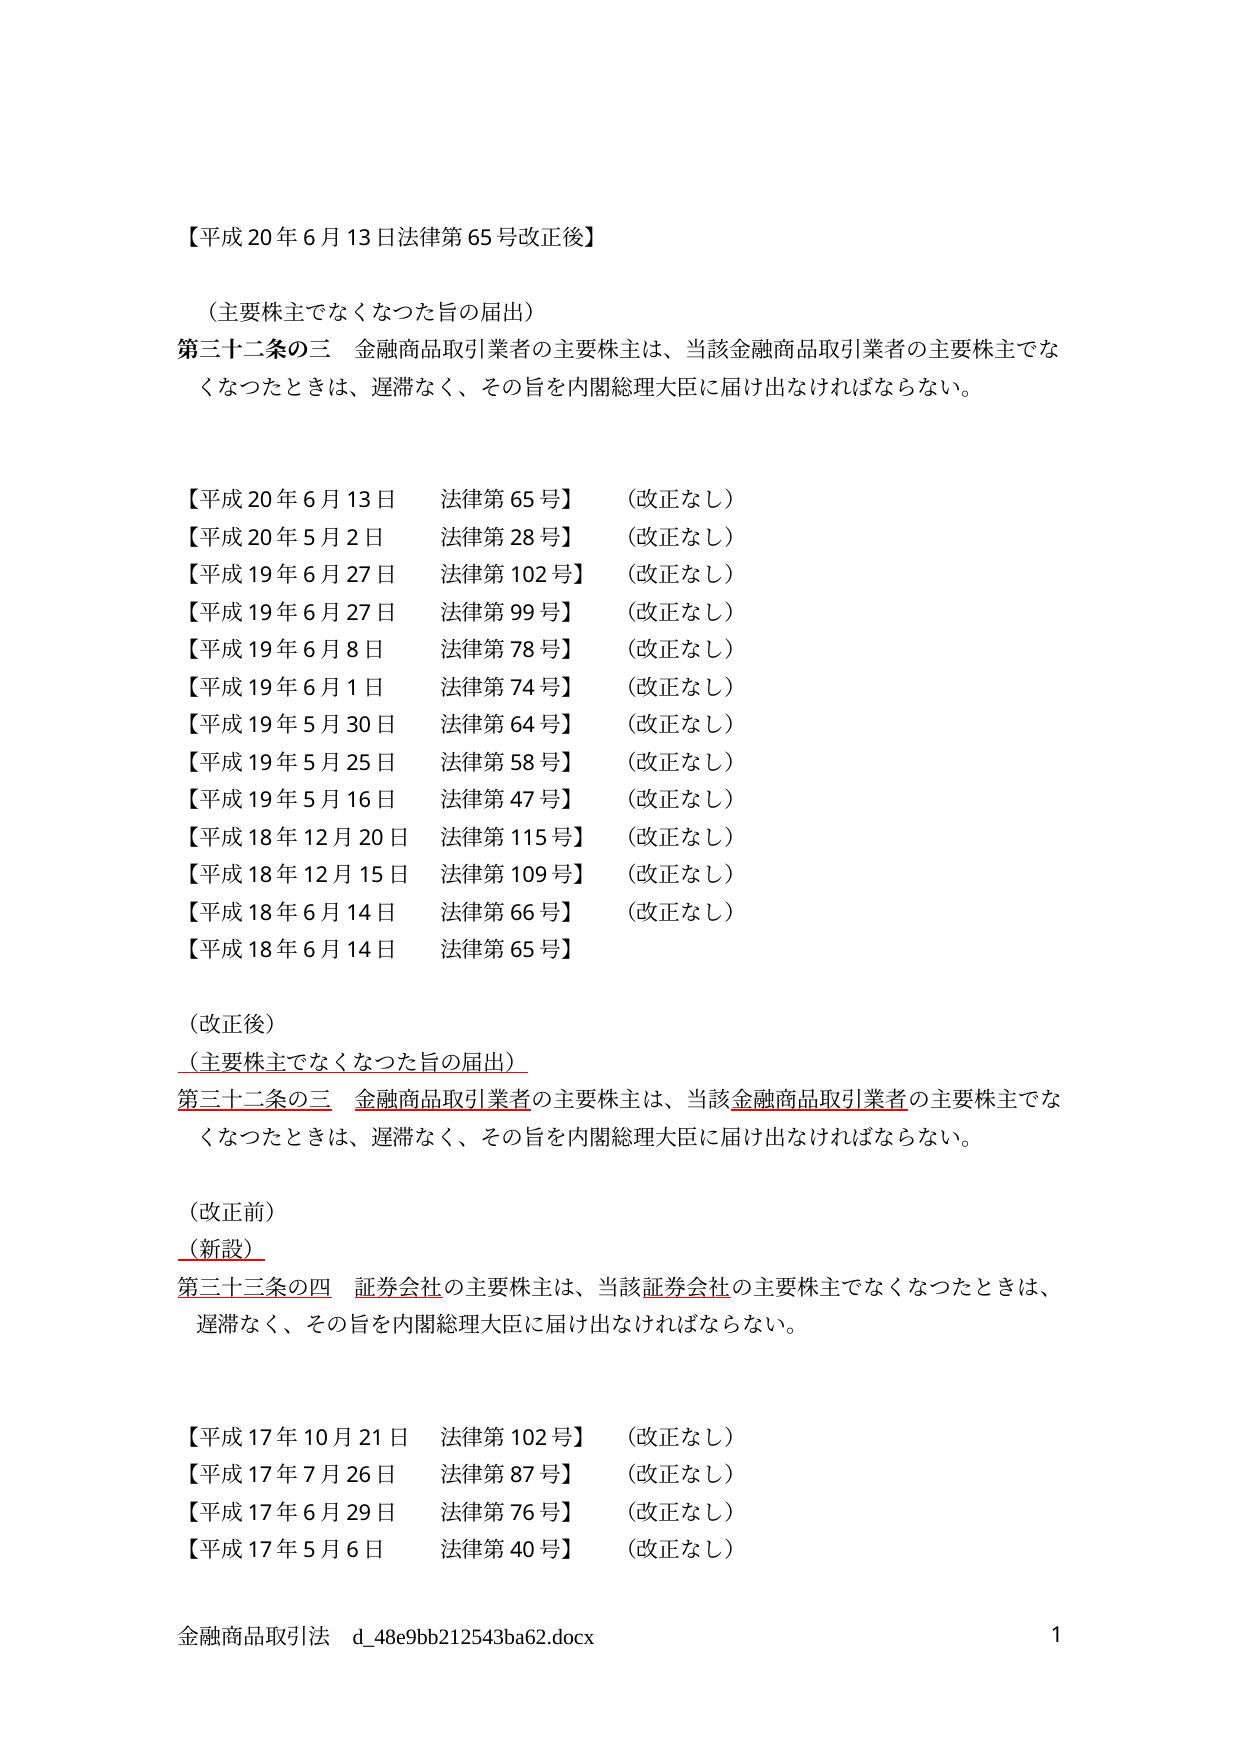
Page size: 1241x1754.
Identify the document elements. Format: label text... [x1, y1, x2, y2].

text 【平成18年6月14日 法律第66号】 （改正なし） [177, 892, 1063, 929]
text 第三十三条の四 証券会社の主要株主は、当該証券会社の主要株主でなくなつたときは、遅滞なく、その旨を内閣総理大臣に届け出なければならない。 [177, 1267, 1063, 1342]
text 【平成17年5月6日 法律第40号】 （改正なし） [177, 1529, 1063, 1567]
text 【平成19年5月16日 法律第47号】 （改正なし） [177, 779, 1063, 817]
text （改正前） [177, 1192, 1063, 1229]
text 【平成17年10月21日 法律第102号】 （改正なし） [177, 1417, 1063, 1454]
text 【平成17年7月26日 法律第87号】 （改正なし） [177, 1454, 1063, 1492]
text 【平成17年6月29日 法律第76号】 （改正なし） [177, 1492, 1063, 1529]
text 【平成20年6月13日 法律第65号】 （改正なし） [177, 479, 1063, 517]
text 【平成19年6月8日 法律第78号】 （改正なし） [177, 629, 1063, 667]
text （主要株主でなくなつた旨の届出） [177, 1042, 1063, 1079]
text 【平成20年5月2日 法律第28号】 （改正なし） [177, 517, 1063, 554]
text 第三十二条の三 金融商品取引業者の主要株主は、当該金融商品取引業者の主要株主でなくなつたときは、遅滞なく、その旨を内閣総理大臣に届け出なければならない。 [177, 329, 1063, 404]
text 【平成19年6月27日 法律第102号】 （改正なし） [177, 554, 1063, 592]
text 【平成18年6月14日 法律第65号】 [177, 929, 1063, 967]
text （改正後） [177, 1004, 1063, 1042]
text 【平成19年6月1日 法律第74号】 （改正なし） [177, 667, 1063, 704]
text 【平成19年5月30日 法律第64号】 （改正なし） [177, 704, 1063, 742]
text 【平成18年12月15日 法律第109号】 （改正なし） [177, 854, 1063, 892]
text （主要株主でなくなつた旨の届出） [196, 292, 1063, 329]
text 【平成20年6月13日法律第65号改正後】 [177, 217, 1063, 254]
text 【平成18年12月20日 法律第115号】 （改正なし） [177, 817, 1063, 854]
text 第三十二条の三 金融商品取引業者の主要株主は、当該金融商品取引業者の主要株主でなくなつたときは、遅滞なく、その旨を内閣総理大臣に届け出なければならない。 [177, 1079, 1063, 1154]
text 【平成19年5月25日 法律第58号】 （改正なし） [177, 742, 1063, 779]
text （新設） [177, 1229, 1063, 1267]
text 【平成19年6月27日 法律第99号】 （改正なし） [177, 592, 1063, 629]
